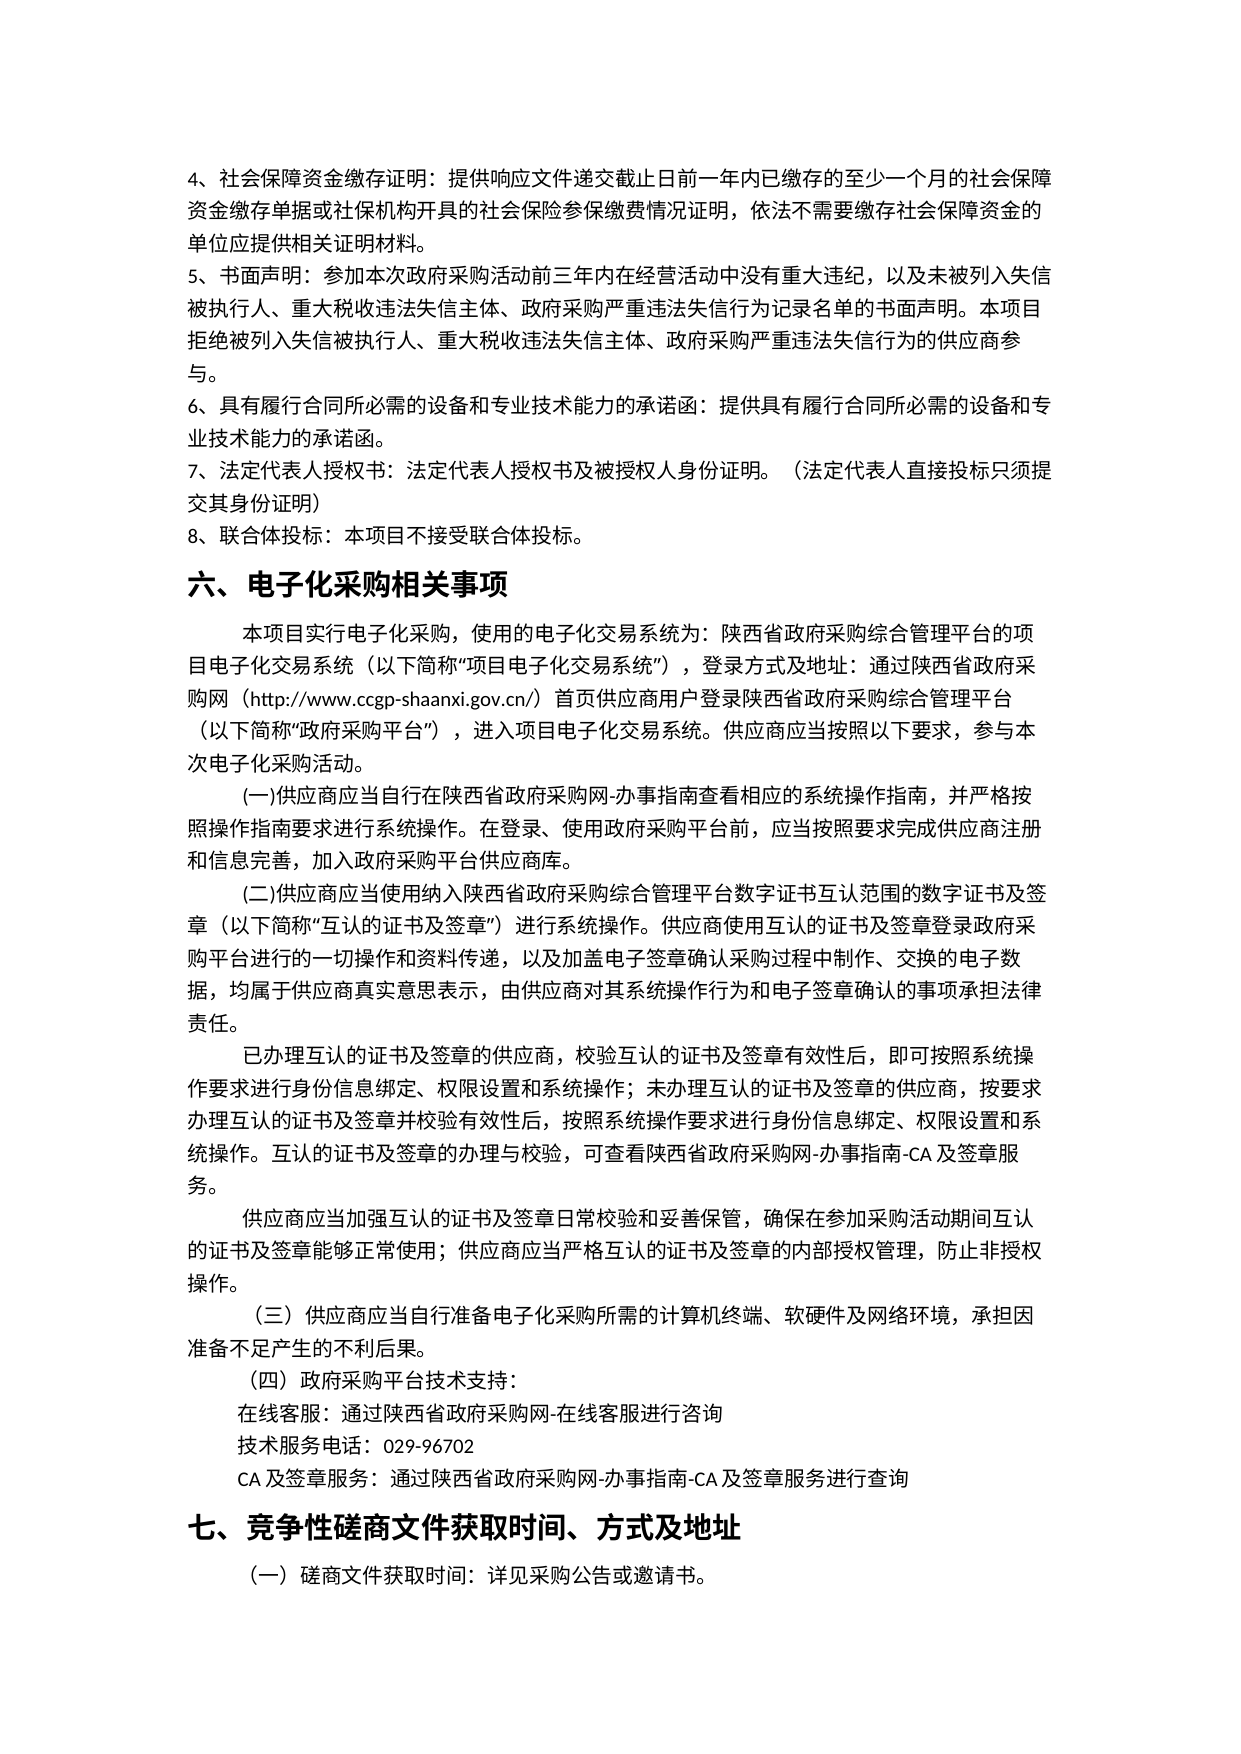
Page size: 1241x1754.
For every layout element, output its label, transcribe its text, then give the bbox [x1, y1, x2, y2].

text 技术服务电话：029-96702 [187, 1429, 1053, 1462]
text 七、竞争性磋商文件获取时间、方式及地址 [187, 1494, 1053, 1559]
text 在线客服：通过陕西省政府采购网-在线客服进行咨询 [187, 1397, 1053, 1429]
text 已办理互认的证书及签章的供应商，校验互认的证书及签章有效性后，即可按照系统操作要求进行身份信息绑定、权限设置和系统操作；未办理互认的证书及签章的供应商，按要求办理互认的证书及签章并校验有效性后，按照系统操作要求进行身份信息绑定、权限设置和系统操作。互认的证书及签章的办理与校验，可查看陕西省政府采购网-办事指南-CA及签章服务。 [187, 1039, 1053, 1202]
text CA及签章服务：通过陕西省政府采购网-办事指南-CA及签章服务进行查询 [187, 1462, 1053, 1494]
text 本项目实行电子化采购，使用的电子化交易系统为：陕西省政府采购综合管理平台的项目电子化交易系统（以下简称“项目电子化交易系统”），登录方式及地址：通过陕西省政府采购网（http://www.ccgp-shaanxi.gov.cn/）首页供应商用户登录陕西省政府采购综合管理平台（以下简称“政府采购平台”），进入项目电子化交易系统。供应商应当按照以下要求，参与本次电子化采购活动。 [187, 617, 1053, 779]
text 5、书面声明：参加本次政府采购活动前三年内在经营活动中没有重大违纪，以及未被列入失信被执行人、重大税收违法失信主体、政府采购严重违法失信行为记录名单的书面声明。本项目拒绝被列入失信被执行人、重大税收违法失信主体、政府采购严重违法失信行为的供应商参与。 [187, 259, 1053, 389]
text （三）供应商应当自行准备电子化采购所需的计算机终端、软硬件及网络环境，承担因准备不足产生的不利后果。 [187, 1299, 1053, 1364]
text (二)供应商应当使用纳入陕西省政府采购综合管理平台数字证书互认范围的数字证书及签章（以下简称“互认的证书及签章”）进行系统操作。供应商使用互认的证书及签章登录政府采购平台进行的一切操作和资料传递，以及加盖电子签章确认采购过程中制作、交换的电子数据，均属于供应商真实意思表示，由供应商对其系统操作行为和电子签章确认的事项承担法律责任。 [187, 877, 1053, 1039]
text 8、联合体投标：本项目不接受联合体投标。 [187, 519, 1053, 552]
text （一）磋商文件获取时间：详见采购公告或邀请书。 [187, 1559, 1053, 1592]
text (一)供应商应当自行在陕西省政府采购网-办事指南查看相应的系统操作指南，并严格按照操作指南要求进行系统操作。在登录、使用政府采购平台前，应当按照要求完成供应商注册和信息完善，加入政府采购平台供应商库。 [187, 779, 1053, 877]
text （四）政府采购平台技术支持： [187, 1364, 1053, 1397]
text 6、具有履行合同所必需的设备和专业技术能力的承诺函：提供具有履行合同所必需的设备和专业技术能力的承诺函。 [187, 389, 1053, 454]
text 7、法定代表人授权书：法定代表人授权书及被授权人身份证明。（法定代表人直接投标只须提交其身份证明） [187, 454, 1053, 519]
text 供应商应当加强互认的证书及签章日常校验和妥善保管，确保在参加采购活动期间互认的证书及签章能够正常使用；供应商应当严格互认的证书及签章的内部授权管理，防止非授权操作。 [187, 1202, 1053, 1299]
text 六、电子化采购相关事项 [187, 552, 1053, 617]
text 4、社会保障资金缴存证明：提供响应文件递交截止日前一年内已缴存的至少一个月的社会保障资金缴存单据或社保机构开具的社会保险参保缴费情况证明，依法不需要缴存社会保障资金的单位应提供相关证明材料。 [187, 162, 1053, 259]
